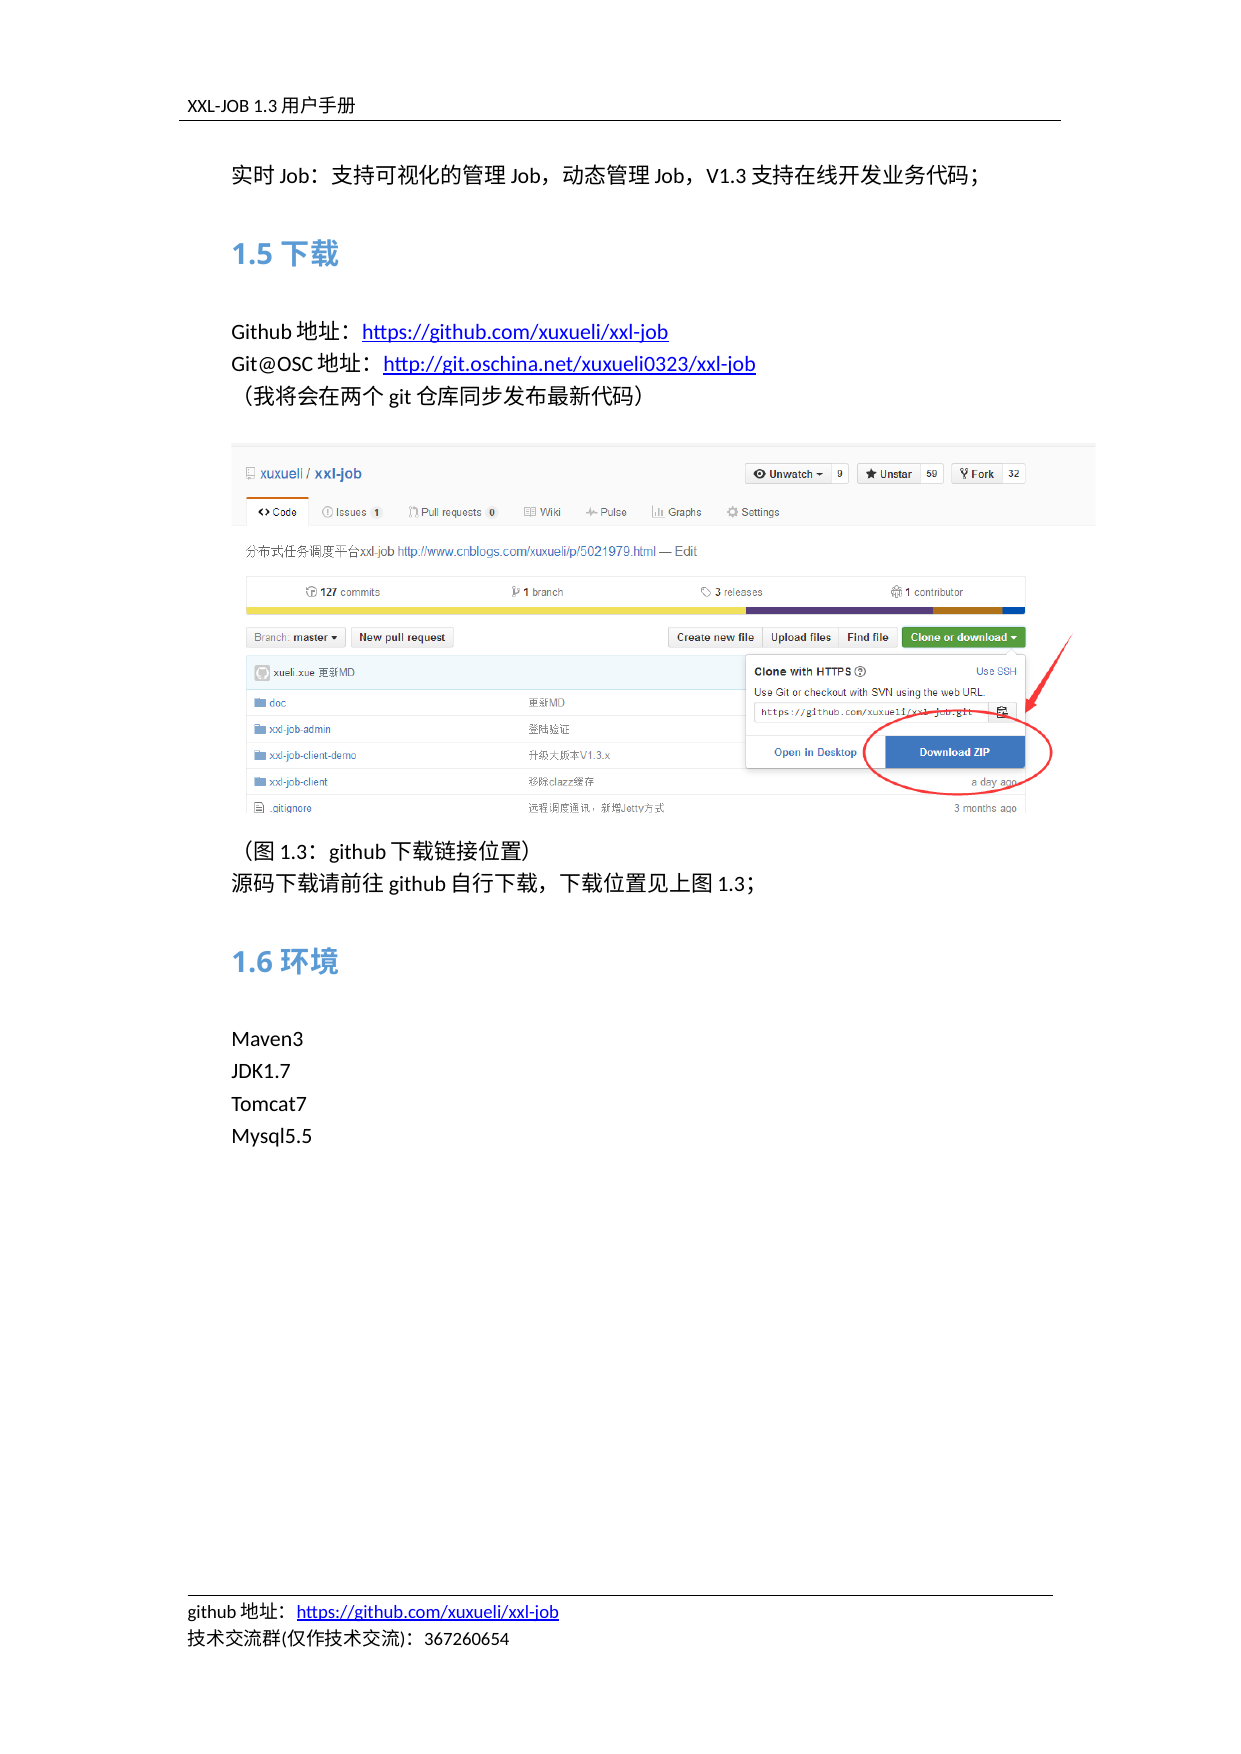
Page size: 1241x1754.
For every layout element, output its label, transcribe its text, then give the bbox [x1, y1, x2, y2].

text （图1.3：github下载链接位置） [187, 833, 1053, 866]
text JDK1.7 [187, 1054, 1053, 1087]
picture [231, 443, 1096, 813]
text Git@OSC地址：http://git.oschina.net/xuxueli0323/xxl-job [187, 346, 1053, 378]
text 源码下载请前往github自行下载，下载位置见上图1.3； [187, 866, 1053, 898]
subtitle 1.5 下载 [187, 219, 1053, 284]
text 实时Job：支持可视化的管理Job，动态管理Job，V1.3支持在线开发业务代码； [187, 158, 1053, 190]
text （我将会在两个git仓库同步发布最新代码） [187, 378, 1053, 411]
text Tomcat7 [187, 1087, 1053, 1119]
text Github地址：https://github.com/xuxueli/xxl-job [187, 313, 1053, 346]
text Maven3 [187, 1022, 1053, 1054]
text Mysql5.5 [187, 1119, 1053, 1152]
subtitle 1.6 环境 [187, 928, 1053, 993]
